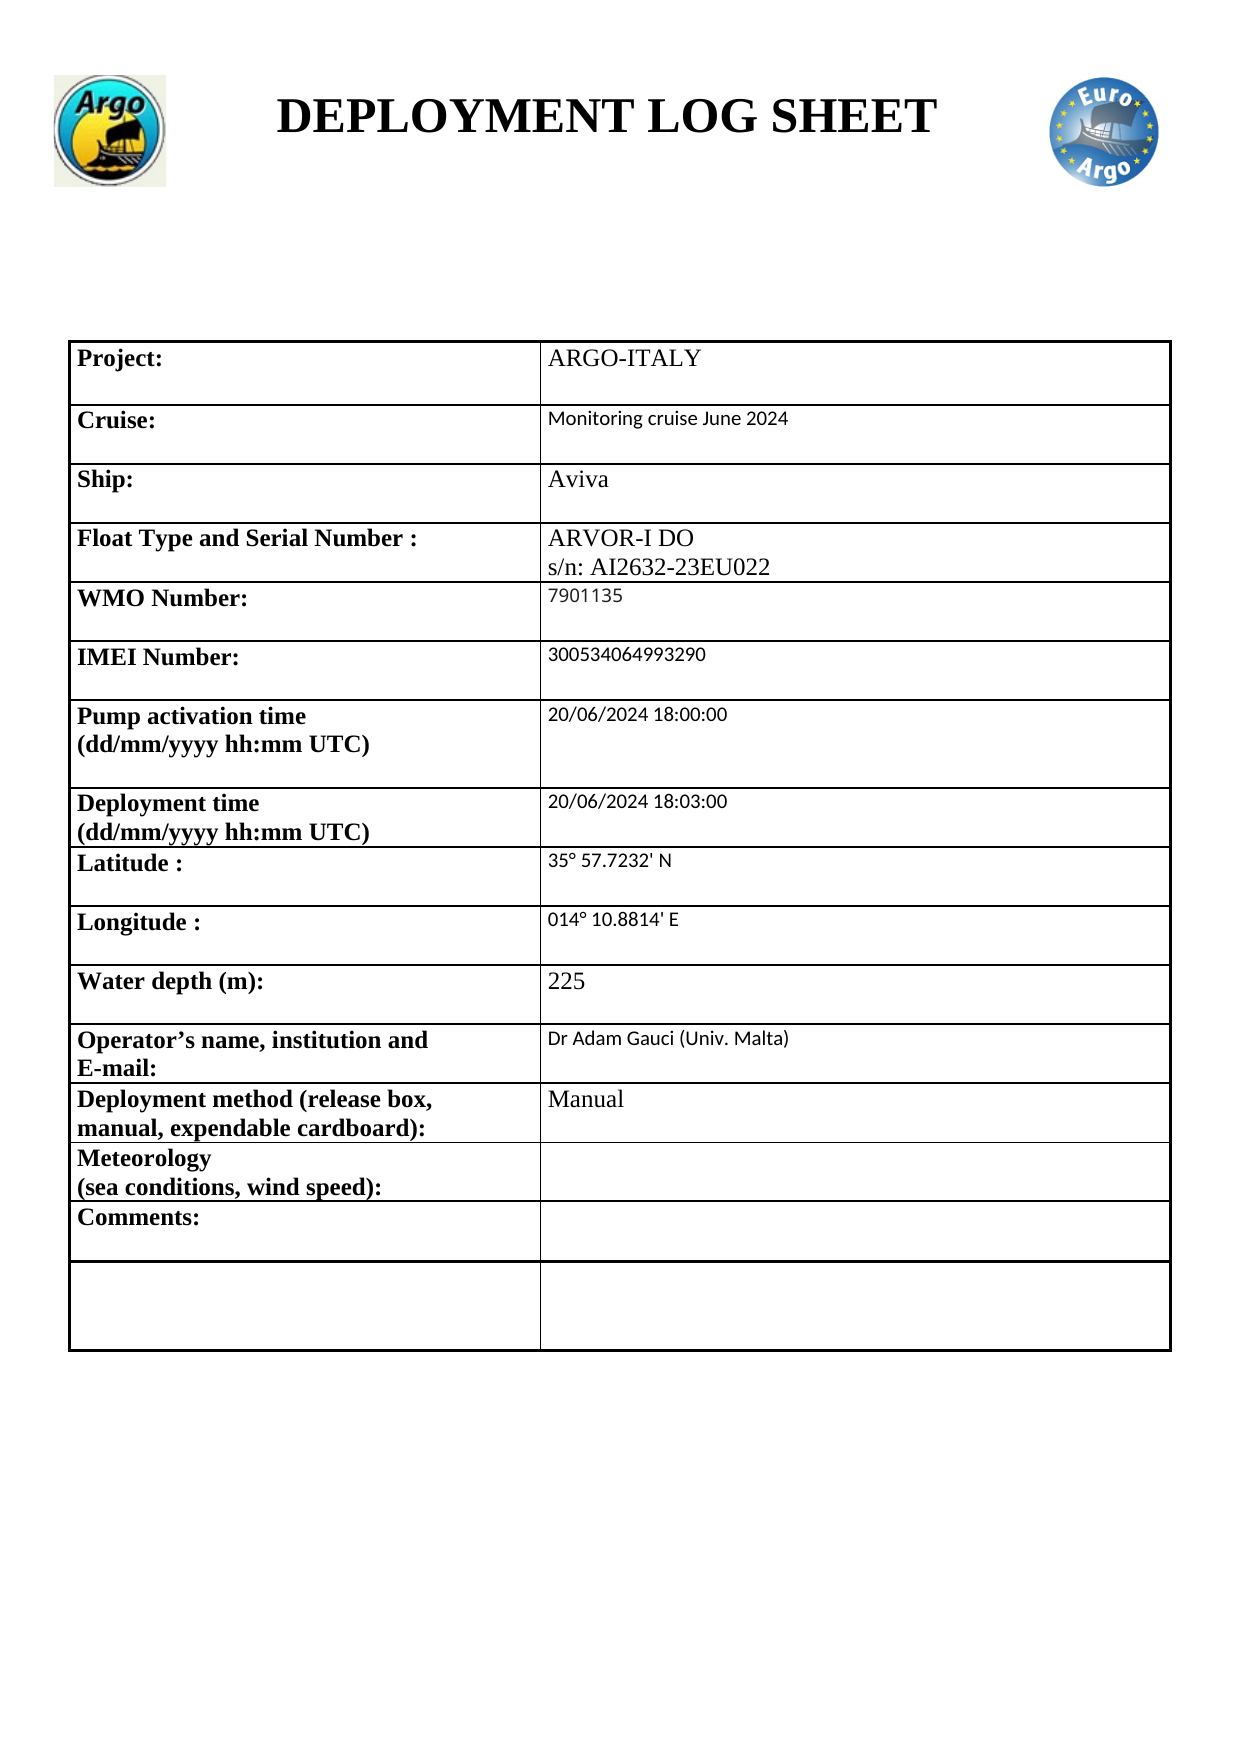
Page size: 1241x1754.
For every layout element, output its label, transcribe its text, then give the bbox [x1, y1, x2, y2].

table_cell Comments: [71, 1202, 540, 1259]
table_cell Float Type and Serial Number : [71, 524, 540, 581]
table_cell Cruise: [71, 406, 540, 463]
table_cell Manual [541, 1084, 1169, 1141]
picture [53, 75, 167, 187]
table_cell 225 [541, 966, 1169, 1023]
table_cell Aviva [541, 465, 1169, 522]
picture [1047, 75, 1160, 187]
table_cell IMEI Number: [71, 642, 540, 699]
table_cell Deployment time (dd/mm/yyyy hh:mm UTC) [71, 789, 540, 846]
table_cell Ship: [71, 465, 540, 522]
table_cell WMO Number: [71, 583, 540, 640]
table_cell Deployment method (release box, manual, expendable cardboard): [71, 1084, 540, 1141]
table_cell Latitude : [71, 848, 540, 905]
table_cell 35° 57.7232' N [541, 848, 1169, 905]
table_cell [541, 1143, 1169, 1200]
table_cell 20/06/2024 18:00:00 [541, 701, 1169, 787]
table_cell [541, 1263, 1169, 1348]
table_cell [71, 1263, 540, 1348]
table_header ARGO-ITALY [541, 343, 1169, 404]
table_cell Operator’s name, institution and E-mail: [71, 1025, 540, 1082]
table_cell Water depth (m): [71, 966, 540, 1023]
table_cell 300534064993290 [541, 642, 1169, 699]
table_cell [541, 1202, 1169, 1259]
table_cell Dr Adam Gauci (Univ. Malta) [541, 1025, 1169, 1082]
table_cell ARVOR-I DO s/n: AI2632-23EU022 [541, 524, 1169, 581]
table_cell 7901135 [541, 583, 1169, 640]
table_cell 014° 10.8814' E [541, 907, 1169, 964]
table_cell Pump activation time (dd/mm/yyyy hh:mm UTC) [71, 701, 540, 787]
table_cell Longitude : [71, 907, 540, 964]
table_cell Meteorology (sea conditions, wind speed): [71, 1143, 540, 1200]
table_cell 20/06/2024 18:03:00 [541, 789, 1169, 846]
text DEPLOYMENT LOG SHEET [167, 85, 1047, 143]
table_header Project: [71, 343, 540, 404]
table_cell Monitoring cruise June 2024 [541, 406, 1169, 463]
